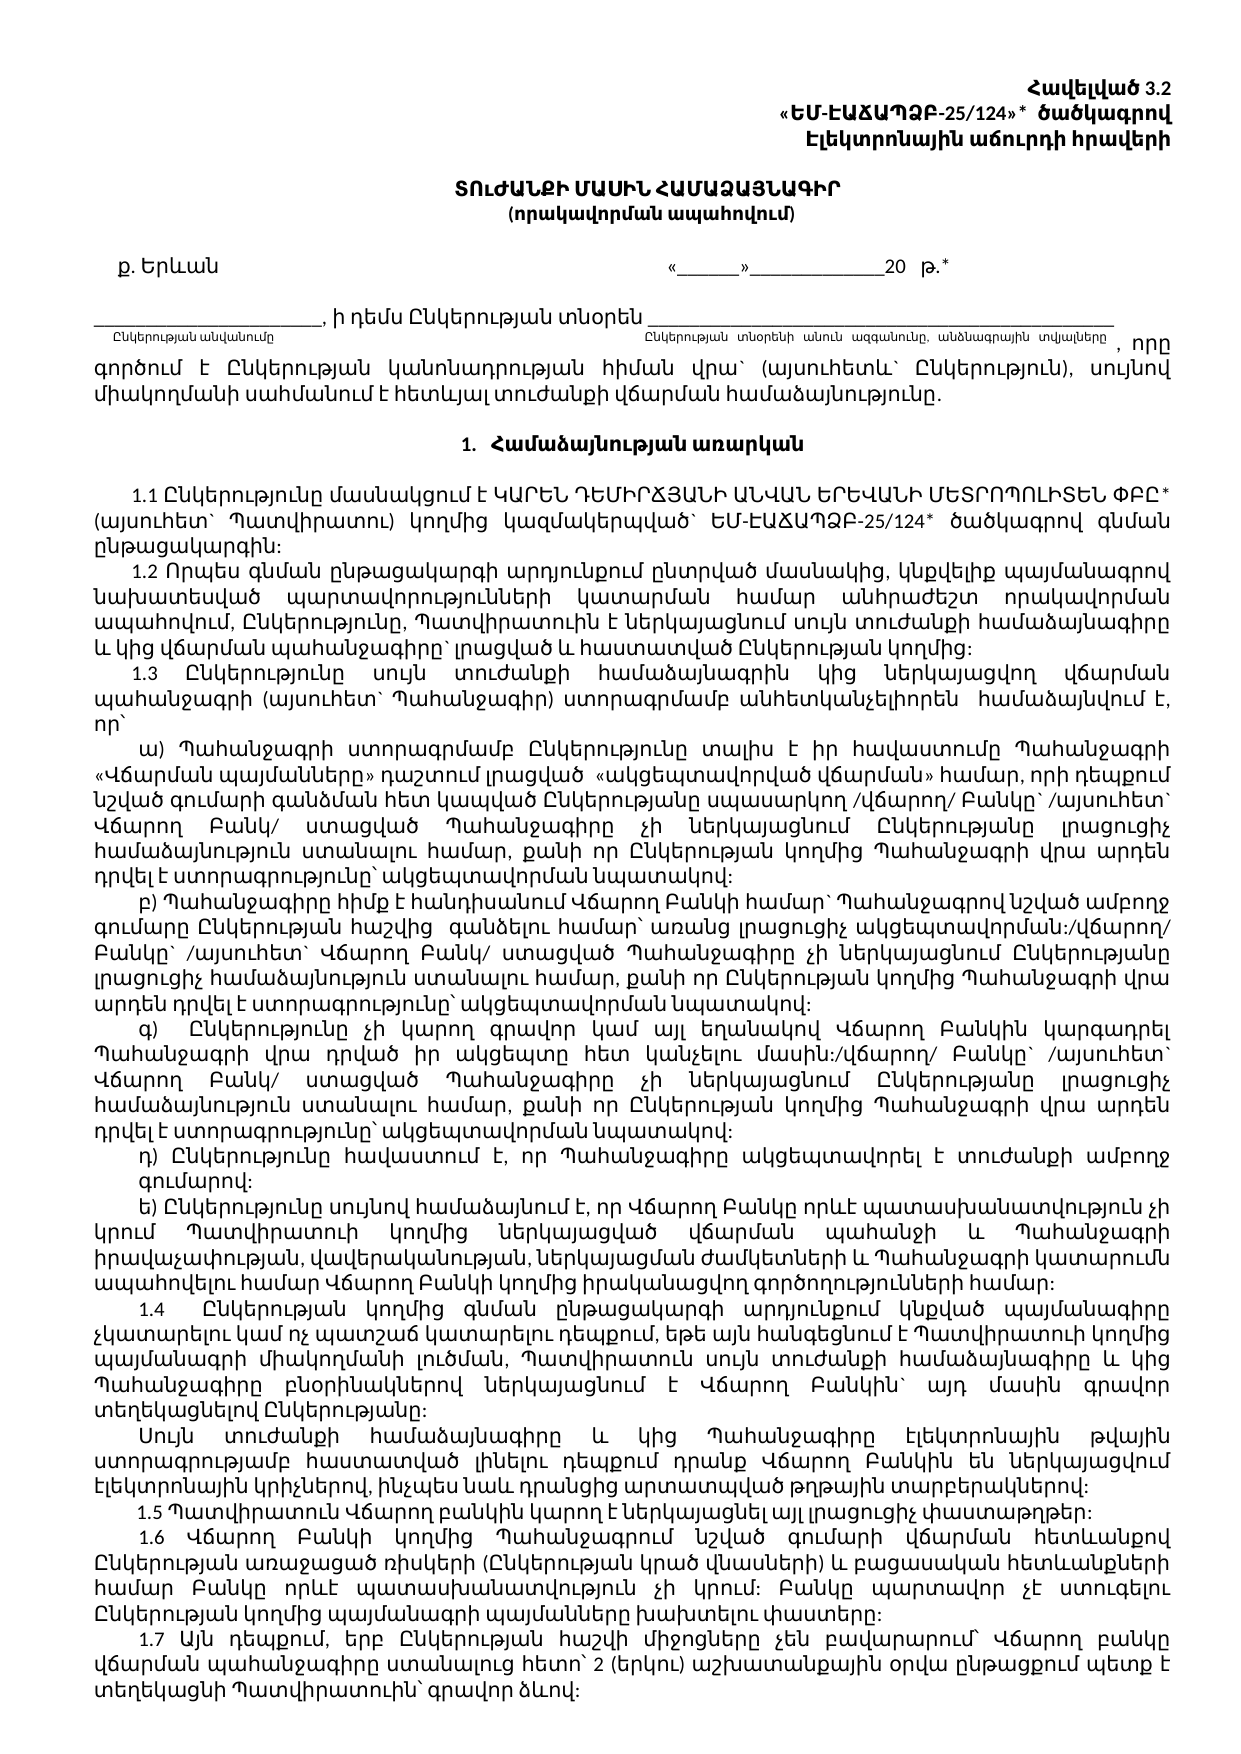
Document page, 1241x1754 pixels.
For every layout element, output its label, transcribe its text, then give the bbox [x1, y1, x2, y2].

text (որակավորման ապահովում) [94, 202, 1171, 225]
text ք. Երևան «______»_____________20 թ.* [94, 254, 1171, 279]
text 1.5 Պատվիրատուն Վճարող բանկին կարող է ներկայացնել այլ լրացուցիչ փաստաթղթեր: [94, 1499, 1171, 1524]
text 1.1 Ընկերությունը մասնակցում է ԿԱՐԵՆ ԴԵՄԻՐՃՅԱՆԻ ԱՆՎԱՆ ԵՐԵՎԱՆԻ ՄԵՏՐՈՊՈԼԻՏԵՆ ՓԲԸ* (այսուհետ` Պատվիրատու) կողմից կազմակերպված` ԵՄ-ԷԱՃԱՊՁԲ-25/124* ծածկագրով գնման ընթացակարգին: [94, 482, 1171, 559]
text Ընկերության անվանումը Ընկերության տնօրենի անուն ազգանունը, անձնագրային տվյալները , որը գործում է Ընկերության կանոնադրության հիման վրա` (այսուհետև` Ընկերություն), սույնով միակողմանի սահմանում է հետևյալ տուժանքի վճարման համաձայնությունը. [94, 330, 1171, 406]
text ե) Ընկերությունը սույնով համաձայնում է, որ Վճարող Բանկը որևէ պատասխանատվություն չի կրում Պատվիրատուի կողմից ներկայացված վճարման պահանջի և Պահանջագրի իրավաչափության, վավերականության, ներկայացման ժամկետների և Պահանջագրի կատարումն ապահովելու համար Վճարող Բանկի կողմից իրականացվող գործողությունների համար: [94, 1194, 1171, 1296]
text 1.4 Ընկերության կողմից գնման ընթացակարգի արդյունքում կնքված պայմանագիրը չկատարելու կամ ոչ պատշաճ կատարելու դեպքում, եթե այն հանգեցնում է Պատվիրատուի կողմից պայմանագրի միակողմանի լուծման, Պատվիրատուն սույն տուժանքի համաձայնագիրը և կից Պահանջագիրը բնօրինակներով ներկայացնում է Վճարող Բանկին` այդ մասին գրավոր տեղեկացնելով Ընկերությանը: [94, 1296, 1171, 1423]
text «ԵՄ-ԷԱՃԱՊՁԲ-25/124»* ծածկագրով [94, 100, 1171, 126]
text Սույն տուժանքի համաձայնագիրը և կից Պահանջագիրը էլեկտրոնային թվային ստորագրությամբ հաստատված լինելու դեպքում դրանք Վճարող Բանկին են ներկայացվում էլեկտրոնային կրիչներով, ինչպես նաև դրանցից արտատպված թղթային տարբերակներով: [94, 1423, 1171, 1499]
text ՏՈւԺԱՆՔԻ ՄԱՍԻՆ ՀԱՄԱՁԱՅՆԱԳԻՐ [94, 177, 1171, 202]
text գ) Ընկերությունը չի կարող գրավոր կամ այլ եղանակով Վճարող Բանկին կարգադրել Պահանջագրի վրա դրված իր ակցեպտը հետ կանչելու մասին:/վճարող/ Բանկը` /այսուհետ` Վճարող Բանկ/ ստացված Պահանջագիրը չի ներկայացնում Ընկերությանը լրացուցիչ համաձայնություն ստանալու համար, քանի որ Ընկերության կողմից Պահանջագրի վրա արդեն դրվել է ստորագրությունը՝ ակցեպտավորման նպատակով: [94, 1016, 1171, 1143]
text 1.2 Որպես գնման ընթացակարգի արդյունքում ընտրված մասնակից, կնքվելիք պայմանագրով նախատեսված պարտավորությունների կատարման համար անհրաժեշտ որակավորման ապահովում, Ընկերությունը, Պատվիրատուին է ներկայացնում սույն տուժանքի համաձայնագիրը և կից վճարման պահանջագիրը` լրացված և հաստատված Ընկերության կողմից: [94, 559, 1171, 660]
text 1.7 Այն դեպքում, երբ Ընկերության հաշվի միջոցները չեն բավարարում՝ Վճարող բանկը վճարման պահանջագիրը ստանալուց հետո՝ 2 (երկու) աշխատանքային օրվա ընթացքում պետք է տեղեկացնի Պատվիրատուին՝ գրավոր ձևով: [94, 1626, 1171, 1702]
text դ) Ընկերությունը հավաստում է, որ Պահանջագիրը ակցեպտավորել է տուժանքի ամբողջ գումարով: [138, 1143, 1171, 1194]
text Էլեկտրոնային աճուրդի հրավերի [94, 126, 1171, 151]
text բ) Պահանջագիրը հիմք է հանդիսանում Վճարող Բանկի համար` Պահանջագրով նշված ամբողջ գումարը Ընկերության հաշվից գանձելու համար՝ առանց լրացուցիչ ակցեպտավորման:/վճարող/ Բանկը` /այսուհետ` Վճարող Բանկ/ ստացված Պահանջագիրը չի ներկայացնում Ընկերությանը լրացուցիչ համաձայնություն ստանալու համար, քանի որ Ընկերության կողմից Պահանջագրի վրա արդեն դրվել է ստորագրությունը՝ ակցեպտավորման նպատակով: [94, 889, 1171, 1016]
text Հավելված 3.2 [94, 75, 1171, 100]
text ______________________, ի դեմս Ընկերության տնօրեն _____________________________________________ [94, 304, 1171, 330]
text 1.3 Ընկերությունը սույն տուժանքի համաձայնագրին կից ներկայացվող վճարման պահանջագրի (այսուհետ` Պահանջագիր) ստորագրմամբ անհետկանչելիորեն համաձայնվում է, որ՝ [94, 660, 1171, 737]
text ա) Պահանջագրի ստորագրմամբ Ընկերությունը տալիս է իր հավաստումը Պահանջագրի «Վճարման պայմանները» դաշտում լրացված «ակցեպտավորված վճարման» համար, որի դեպքում նշված գումարի գանձման հետ կապված Ընկերությանը սպասարկող /վճարող/ Բանկը` /այսուհետ` Վճարող Բանկ/ ստացված Պահանջագիրը չի ներկայացնում Ընկերությանը լրացուցիչ համաձայնություն ստանալու համար, քանի որ Ընկերության կողմից Պահանջագրի վրա արդեն դրվել է ստորագրությունը՝ ակցեպտավորման նպատակով: [94, 737, 1171, 889]
text 1. Համաձայնության առարկան [94, 432, 1171, 457]
text 1.6 Վճարող Բանկի կողմից Պահանջագրում նշված գումարի վճարման հետևանքով Ընկերության առաջացած ռիսկերի (Ընկերության կրած վնասների) և բացասական հետևանքների համար Բանկը որևէ պատասխանատվություն չի կրում: Բանկը պարտավոր չէ ստուգելու Ընկերության կողմից պայմանագրի պայմանները խախտելու փաստերը: [94, 1524, 1171, 1626]
